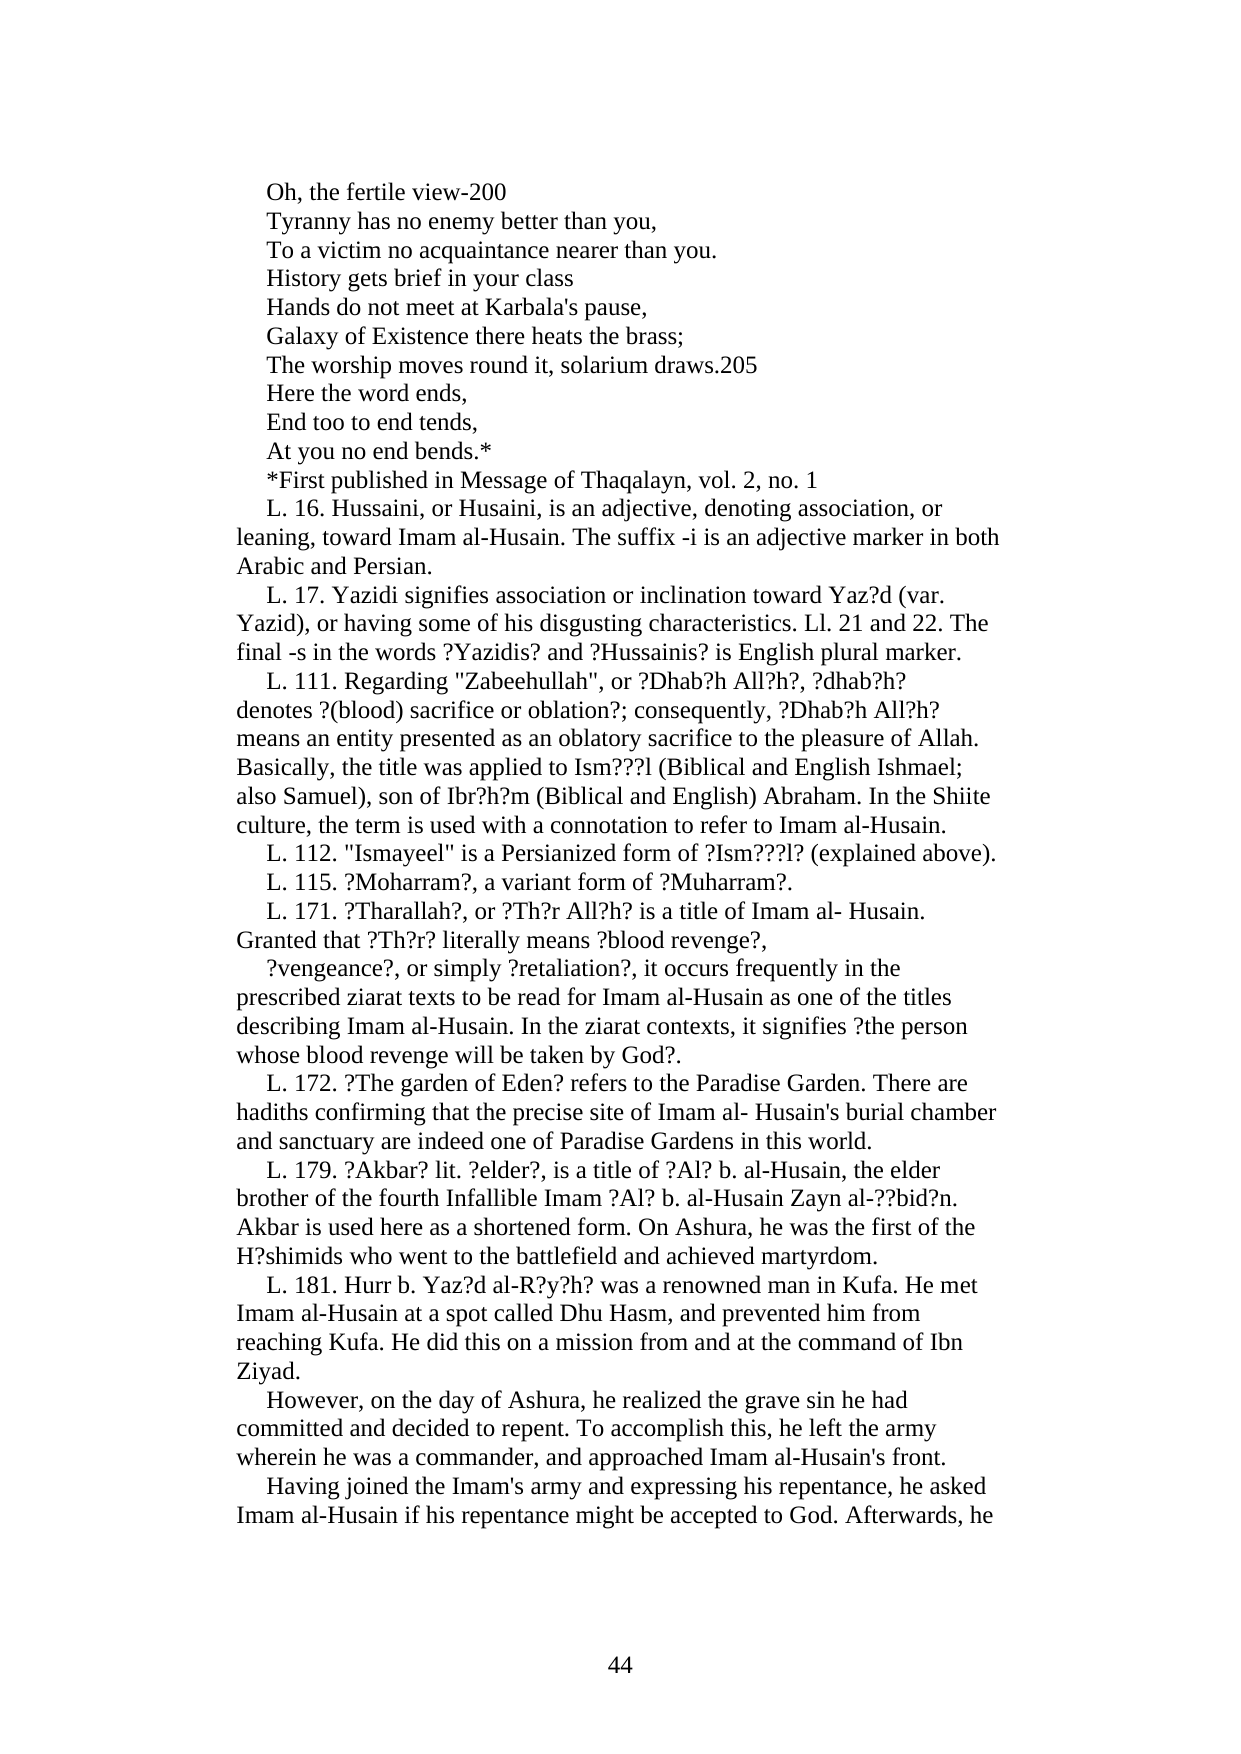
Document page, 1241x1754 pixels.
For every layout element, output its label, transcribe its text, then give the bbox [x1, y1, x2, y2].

text Galaxy of Existence there heats the brass; [236, 321, 1004, 350]
text End too to end tends, [236, 407, 1004, 436]
text L. 111. Regarding "Zabeehullah", or ?Dhab?h All?h?, ?dhab?h? denotes ?(blood) sacrifice or oblation?; consequently, ?Dhab?h All?h? means an entity presented as an oblatory sacrifice to the pleasure of Allah. Basically, the title was applied to Ism???l (Biblical and English Ishmael; also Samuel), son of Ibr?h?m (Biblical and English) Abraham. In the Shiite culture, the term is used with a connotation to refer to Imam al-Husain. [236, 666, 1004, 838]
text L. 16. Hussaini, or Husaini, is an adjective, denoting association, or leaning, toward Imam al-Husain. The suffix -i is an adjective marker in both Arabic and Persian. [236, 493, 1004, 580]
text Oh, the fertile view-200 [236, 177, 1004, 206]
text Here the word ends, [236, 378, 1004, 407]
text *First published in Message of Thaqalayn, vol. 2, no. 1 [236, 465, 1004, 493]
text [236, 1471, 1004, 1528]
text ?vengeance?, or simply ?retaliation?, it occurs frequently in the prescribed ziarat texts to be read for Imam al-Husain as one of the titles describing Imam al-Husain. In the ziarat contexts, it signifies ?the person whose blood revenge will be taken by God?. [236, 953, 1004, 1068]
text L. 171. ?Tharallah?, or ?Th?r All?h? is a title of Imam al- Husain. Granted that ?Th?r? literally means ?blood revenge?, [236, 896, 1004, 953]
text History gets brief in your class [236, 263, 1004, 292]
text L. 179. ?Akbar? lit. ?elder?, is a title of ?Al? b. al-Husain, the elder brother of the fourth Infallible Imam ?Al? b. al-Husain Zayn al-??bid?n. Akbar is used here as a shortened form. On Ashura, he was the first of the H?shimids who went to the battlefield and achieved martyrdom. [236, 1155, 1004, 1270]
text At you no end bends.* [236, 436, 1004, 465]
text L. 181. Hurr b. Yaz?d al-R?y?h? was a renowned man in Kufa. He met Imam al-Husain at a spot called Dhu Hasm, and prevented him from reaching Kufa. He did this on a mission from and at the command of Ibn Ziyad. [236, 1270, 1004, 1385]
text L. 172. ?The garden of Eden? refers to the Paradise Garden. There are hadiths confirming that the precise site of Imam al- Husain's burial chamber and sanctuary are indeed one of Paradise Gardens in this world. [236, 1068, 1004, 1155]
text To a victim no acquaintance nearer than you. [236, 235, 1004, 263]
text L. 112. "Ismayeel" is a Persianized form of ?Ism???l? (explained above). [236, 838, 1004, 867]
text L. 115. ?Moharram?, a variant form of ?Muharram?. [236, 867, 1004, 896]
text L. 17. Yazidi signifies association or inclination toward Yaz?d (var. Yazid), or having some of his disgusting characteristics. Ll. 21 and 22. The final -s in the words ?Yazidis? and ?Hussainis? is English plural marker. [236, 580, 1004, 666]
text Hands do not meet at Karbala's pause, [236, 292, 1004, 321]
text However, on the day of Ashura, he realized the grave sin he had committed and decided to repent. To accomplish this, he left the army wherein he was a commander, and approached Imam al-Husain's front. [236, 1385, 1004, 1471]
text Tyranny has no enemy better than you, [236, 206, 1004, 235]
text The worship moves round it, solarium draws.205 [236, 350, 1004, 378]
